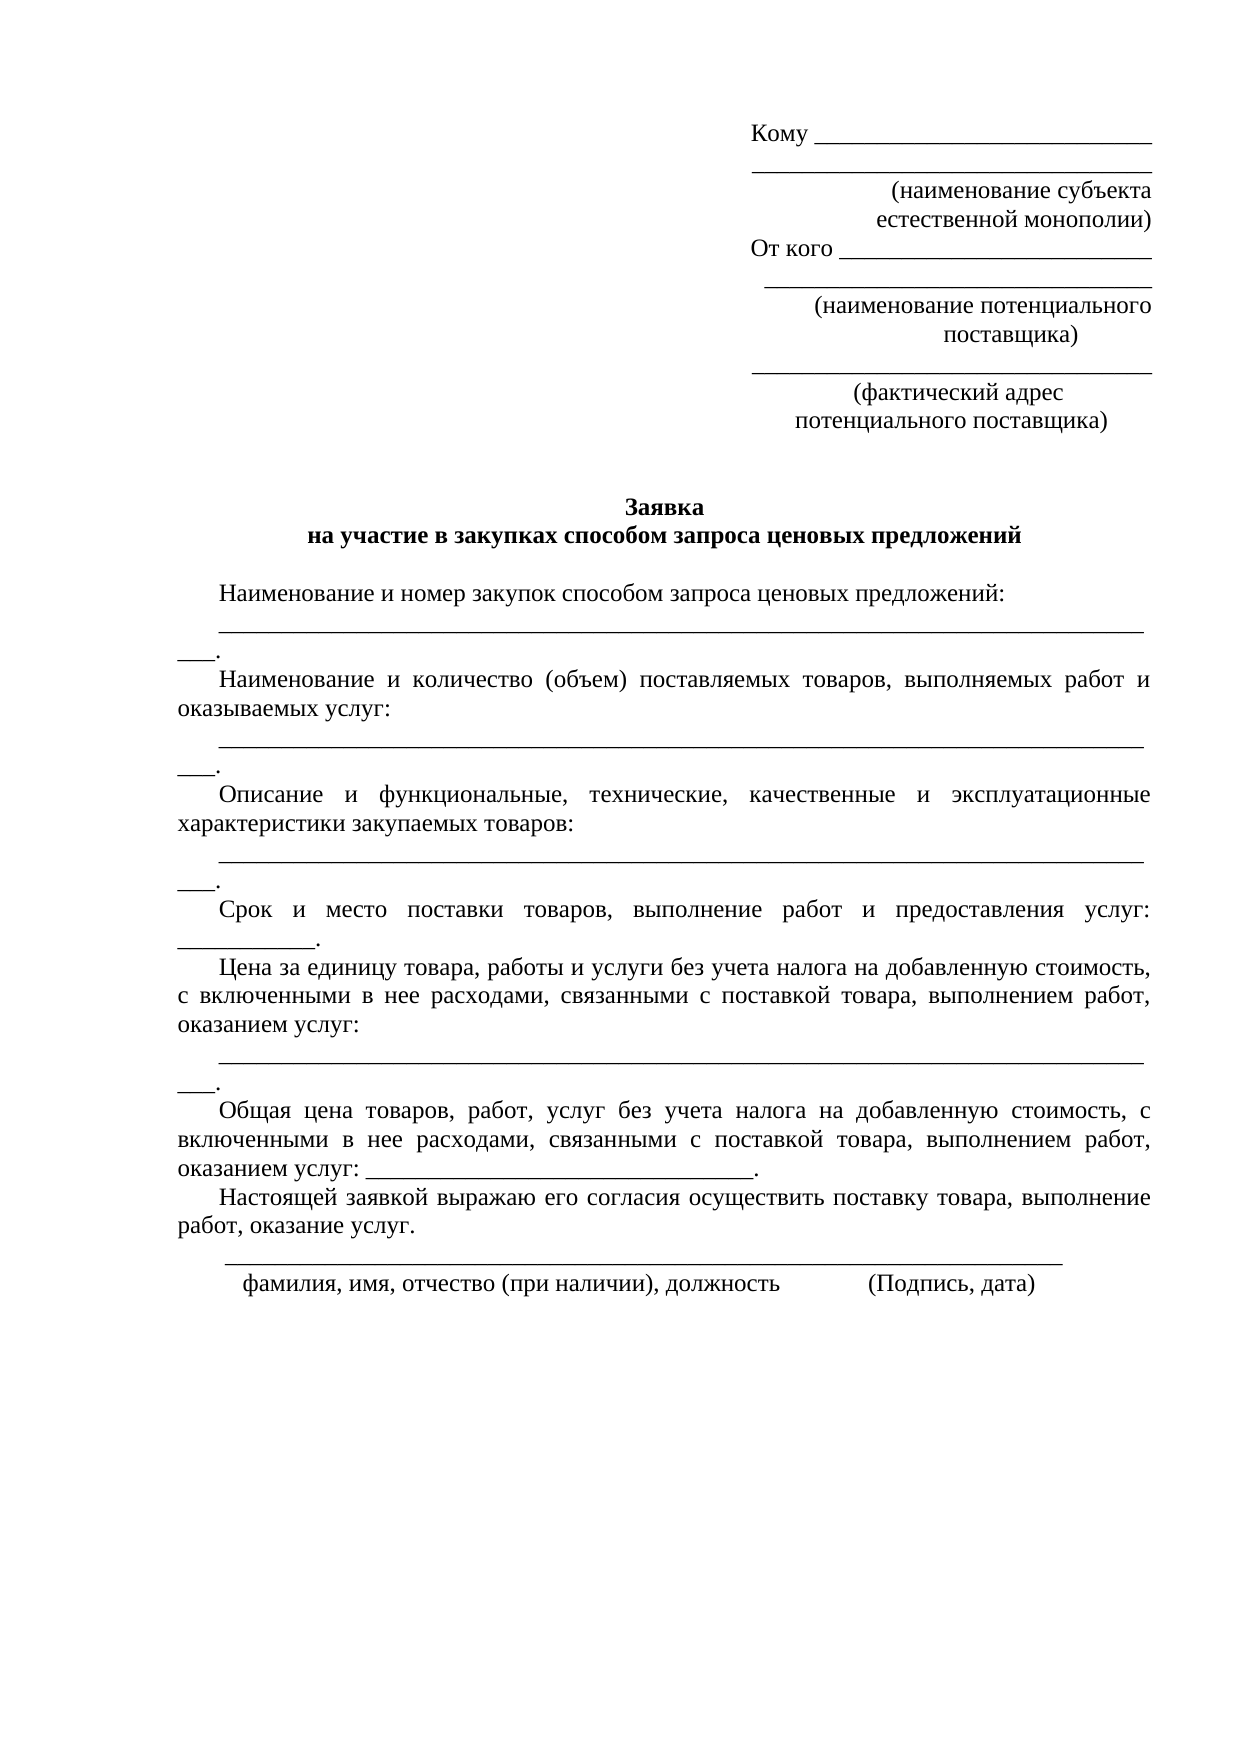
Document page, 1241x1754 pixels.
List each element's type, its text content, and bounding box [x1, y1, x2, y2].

text Наименование и количество (объем) поставляемых товаров, выполняемых работ и оказываемых услуг: [177, 664, 1152, 722]
text Заявка на участие в закупках способом запроса ценовых предложений [177, 492, 1152, 549]
text (наименование субъекта [177, 176, 1152, 204]
text ________________________________ [177, 348, 1152, 377]
text Общая цена товаров, работ, услуг без учета налога на добавленную стоимость, с включенными в нее расходами, связанными с поставкой товара, выполнением работ, оказанием услуг: _______________________________. [177, 1096, 1152, 1182]
text (наименование потенциального [177, 291, 1152, 319]
text ________________________________ [177, 147, 1152, 176]
text (фактический адрес [177, 377, 1063, 406]
text Цена за единицу товара, работы и услуги без учета налога на добавленную стоимость, с включенными в нее расходами, связанными с поставкой товара, выполнением работ, оказанием услуг: [177, 952, 1152, 1038]
text _____________________________________________________________________________. [177, 722, 1152, 779]
text Срок и место поставки товаров, выполнение работ и предоставления услуг: ___________. [177, 894, 1152, 952]
text _______________________________ [177, 262, 1152, 291]
text _____________________________________________________________________________. [177, 837, 1152, 894]
text потенциального поставщика) [177, 406, 1108, 434]
text поставщика) [177, 319, 1078, 348]
text естественной монополии) [177, 204, 1152, 233]
text Описание и функциональные, технические, качественные и эксплуатационные характеристики закупаемых товаров: [177, 779, 1152, 837]
text От кого _________________________ [177, 233, 1152, 262]
text _____________________________________________________________________________. [177, 607, 1152, 664]
text фамилия, имя, отчество (при наличии), должность (Подпись, дата) [177, 1268, 1152, 1297]
text ___________________________________________________________________ [177, 1239, 1152, 1268]
text _____________________________________________________________________________. [177, 1038, 1152, 1096]
text Настоящей заявкой выражаю его согласия осуществить поставку товара, выполнение работ, оказание услуг. [177, 1182, 1152, 1239]
text Кому ___________________________ [177, 118, 1152, 147]
text Наименование и номер закупок способом запроса ценовых предложений: [177, 578, 1152, 607]
